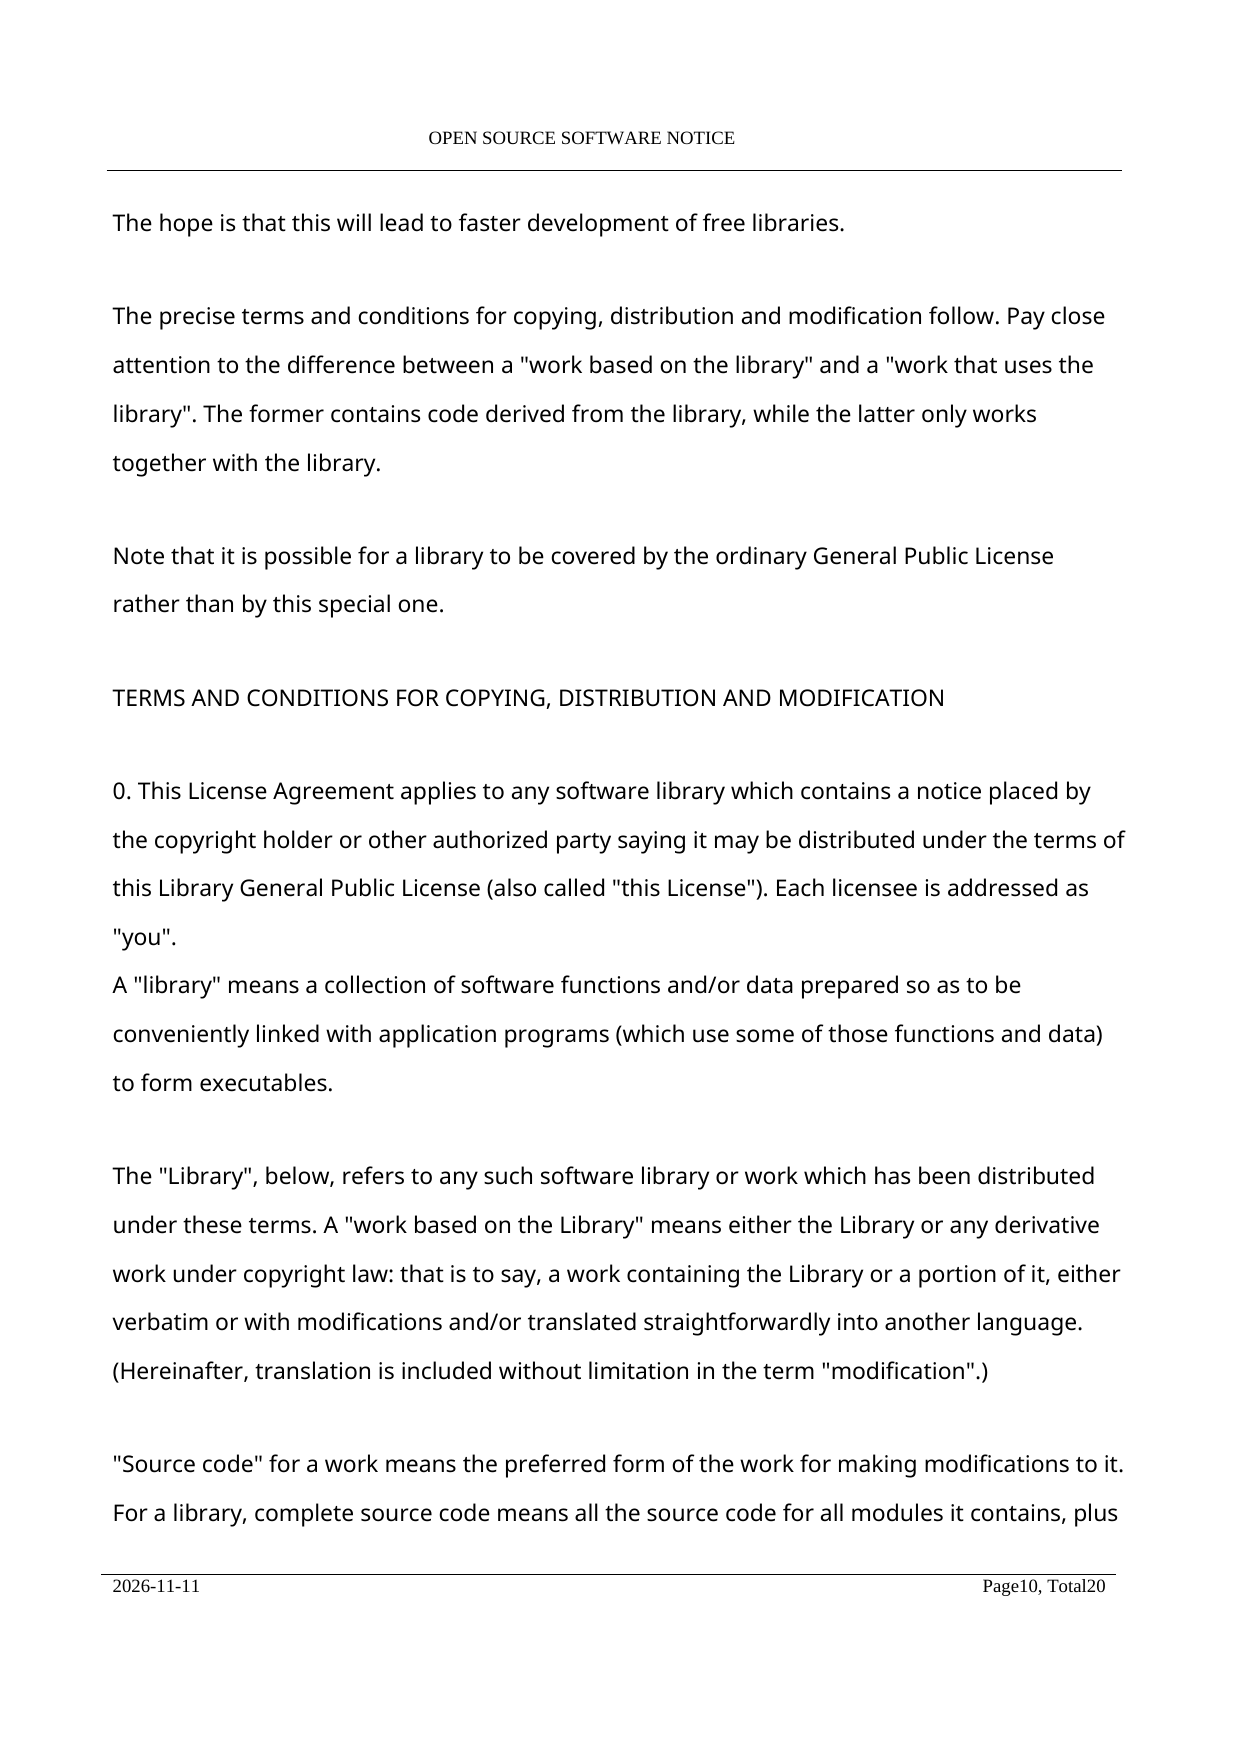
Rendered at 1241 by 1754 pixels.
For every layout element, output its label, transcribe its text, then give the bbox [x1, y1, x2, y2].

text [112, 206, 1128, 239]
text 0. This License Agreement applies to any software library which contains a notice placed by the copyright holder or other authorized party saying it may be distributed under the terms of this Library General Public License (also called "this License"). Each licensee is addressed as "you". [112, 774, 1128, 953]
text A "library" means a collection of software functions and/or data prepared so as to be conveniently linked with application programs (which use some of those functions and data) to form executables. [112, 969, 1128, 1099]
text Note that it is possible for a library to be covered by the ordinary General Public License rather than by this special one. [112, 539, 1128, 620]
text TERMS AND CONDITIONS FOR COPYING, DISTRIBUTION AND MODIFICATION [112, 681, 1128, 713]
text The "Library", below, refers to any such software library or work which has been distributed under these terms. A "work based on the Library" means either the Library or any derivative work under copyright law: that is to say, a work containing the Library or a portion of it, either verbatim or with modifications and/or translated straightforwardly into another language. (Hereinafter, translation is included without limitation in the term "modification".) [112, 1159, 1128, 1387]
text The precise terms and conditions for copying, distribution and modification follow. Pay close attention to the difference between a "work based on the library" and a "work that uses the library". The former contains code derived from the library, while the latter only works together with the library. [112, 299, 1128, 478]
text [112, 1448, 1128, 1529]
